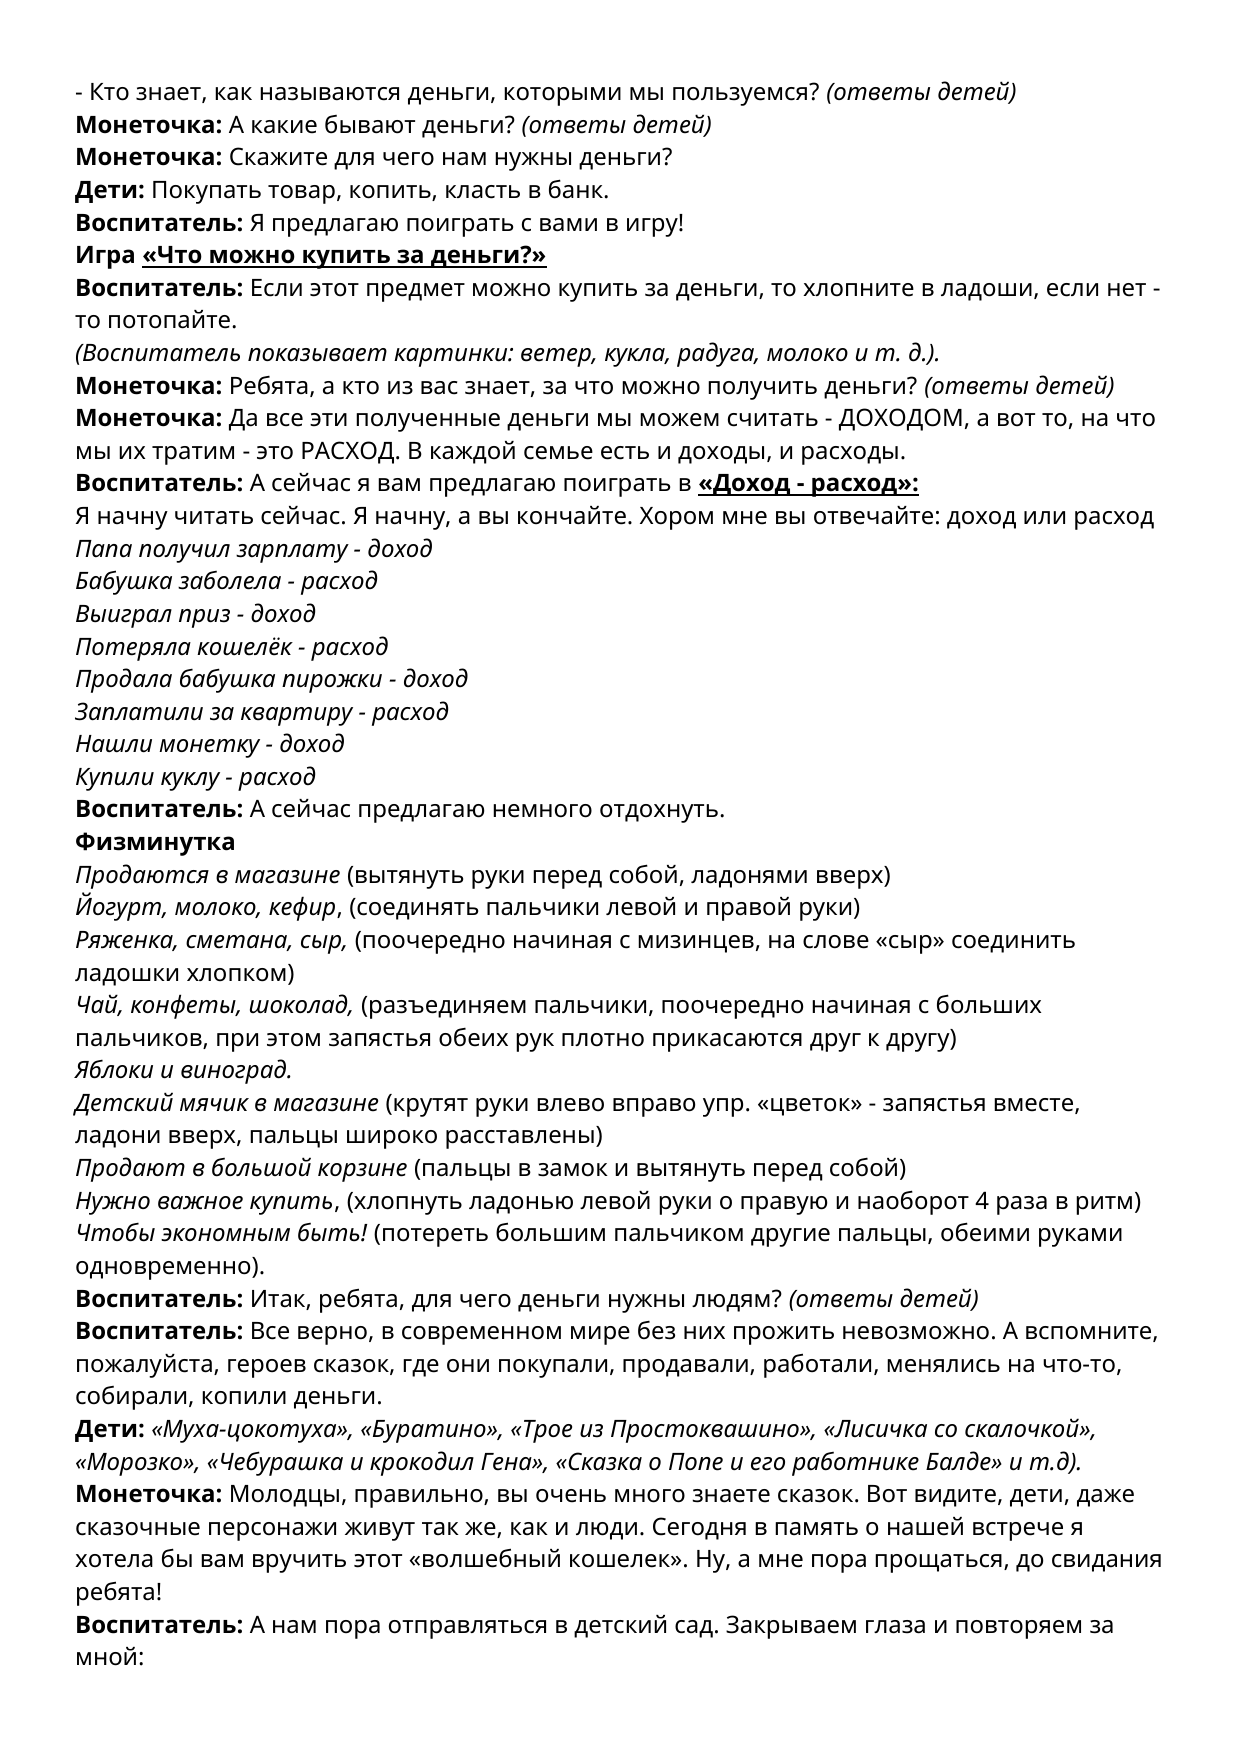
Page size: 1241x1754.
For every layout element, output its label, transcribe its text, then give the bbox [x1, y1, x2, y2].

text Монеточка: Скажите для чего нам нужны деньги? [75, 140, 1165, 173]
text Чтобы экономным быть! (потереть большим пальчиком другие пальцы, обеими руками одновременно). [75, 1216, 1165, 1281]
text Физминутка [75, 825, 1165, 857]
text Продаются в магазине (вытянуть руки перед собой, ладонями вверх) [75, 857, 1165, 890]
text Ряженка, сметана, сыр, (поочередно начиная с мизинцев, на слове «сыр» соединить ладошки хлопком) [75, 923, 1165, 988]
text Воспитатель: А сейчас предлагаю немного отдохнуть. [75, 792, 1165, 825]
text Продают в большой корзине (пальцы в замок и вытянуть перед собой) [75, 1151, 1165, 1183]
text - Кто знает, как называются деньги, которыми мы пользуемся? (ответы детей) [75, 75, 1165, 108]
text Потеряла кошелёк - расход [75, 629, 1165, 662]
text Воспитатель: Я предлагаю поиграть с вами в игру! [75, 205, 1165, 238]
text Дети: Покупать товар, копить, класть в банк. [75, 173, 1165, 205]
text Воспитатель: Все верно, в современном мире без них прожить невозможно. А вспомните, пожалуйста, героев сказок, где они покупали, продавали, работали, менялись на что-то, собирали, копили деньги. [75, 1314, 1165, 1412]
text Игра «Что можно купить за деньги?» [75, 238, 1165, 271]
text Монеточка: Молодцы, правильно, вы очень много знаете сказок. Вот видите, дети, даже сказочные персонажи живут так же, как и люди. Сегодня в память о нашей встрече я хотела бы вам вручить этот «волшебный кошелек». Ну, а мне пора прощаться, до свидания ребята! [75, 1477, 1165, 1607]
text Бабушка заболела - расход [75, 564, 1165, 597]
text Нужно важное купить, (хлопнуть ладонью левой руки о правую и наоборот 4 раза в ритм) [75, 1183, 1165, 1216]
text Монеточка: Ребята, а кто из вас знает, за что можно получить деньги? (ответы детей) [75, 368, 1165, 401]
text Монеточка: А какие бывают деньги? (ответы детей) [75, 108, 1165, 140]
text (Воспитатель показывает картинки: ветер, кукла, радуга, молоко и т. д.). [75, 336, 1165, 368]
text Чай, конфеты, шоколад, (разъединяем пальчики, поочередно начиная с больших пальчиков, при этом запястья обеих рук плотно прикасаются друг к другу) [75, 988, 1165, 1053]
text Нашли монетку - доход [75, 727, 1165, 760]
text Яблоки и виноград. [75, 1053, 1165, 1086]
text Заплатили за квартиру - расход [75, 694, 1165, 727]
text Йогурт, молоко, кефир, (соединять пальчики левой и правой руки) [75, 890, 1165, 923]
text Воспитатель: Если этот предмет можно купить за деньги, то хлопните в ладоши, если нет - то потопайте. [75, 271, 1165, 336]
text Папа получил зарплату - доход [75, 531, 1165, 564]
text Воспитатель: Итак, ребята, для чего деньги нужны людям? (ответы детей) [75, 1281, 1165, 1314]
text Продала бабушка пирожки - доход [75, 662, 1165, 694]
text Выиграл приз - доход [75, 597, 1165, 629]
text Я начну читать сейчас. Я начну, а вы кончайте. Хором мне вы отвечайте: доход или расход [75, 499, 1165, 531]
text Воспитатель: А нам пора отправляться в детский сад. Закрываем глаза и повторяем за мной: [75, 1607, 1165, 1673]
text Детский мячик в магазине (крутят руки влево вправо упр. «цветок» - запястья вместе, ладони вверх, пальцы широко расставлены) [75, 1086, 1165, 1151]
text Купили куклу - расход [75, 760, 1165, 792]
text Воспитатель: А сейчас я вам предлагаю поиграть в «Доход - расход»: [75, 466, 1165, 499]
text Монеточка: Да все эти полученные деньги мы можем считать - ДОХОДОМ, а вот то, на что мы их тратим - это РАСХОД. В каждой семье есть и доходы, и расходы. [75, 401, 1165, 466]
text Дети: «Муха-цокотуха», «Буратино», «Трое из Простоквашино», «Лисичка со скалочкой», «Морозко», «Чебурашка и крокодил Гена», «Сказка о Попе и его работнике Балде» и т.д). [75, 1412, 1165, 1477]
